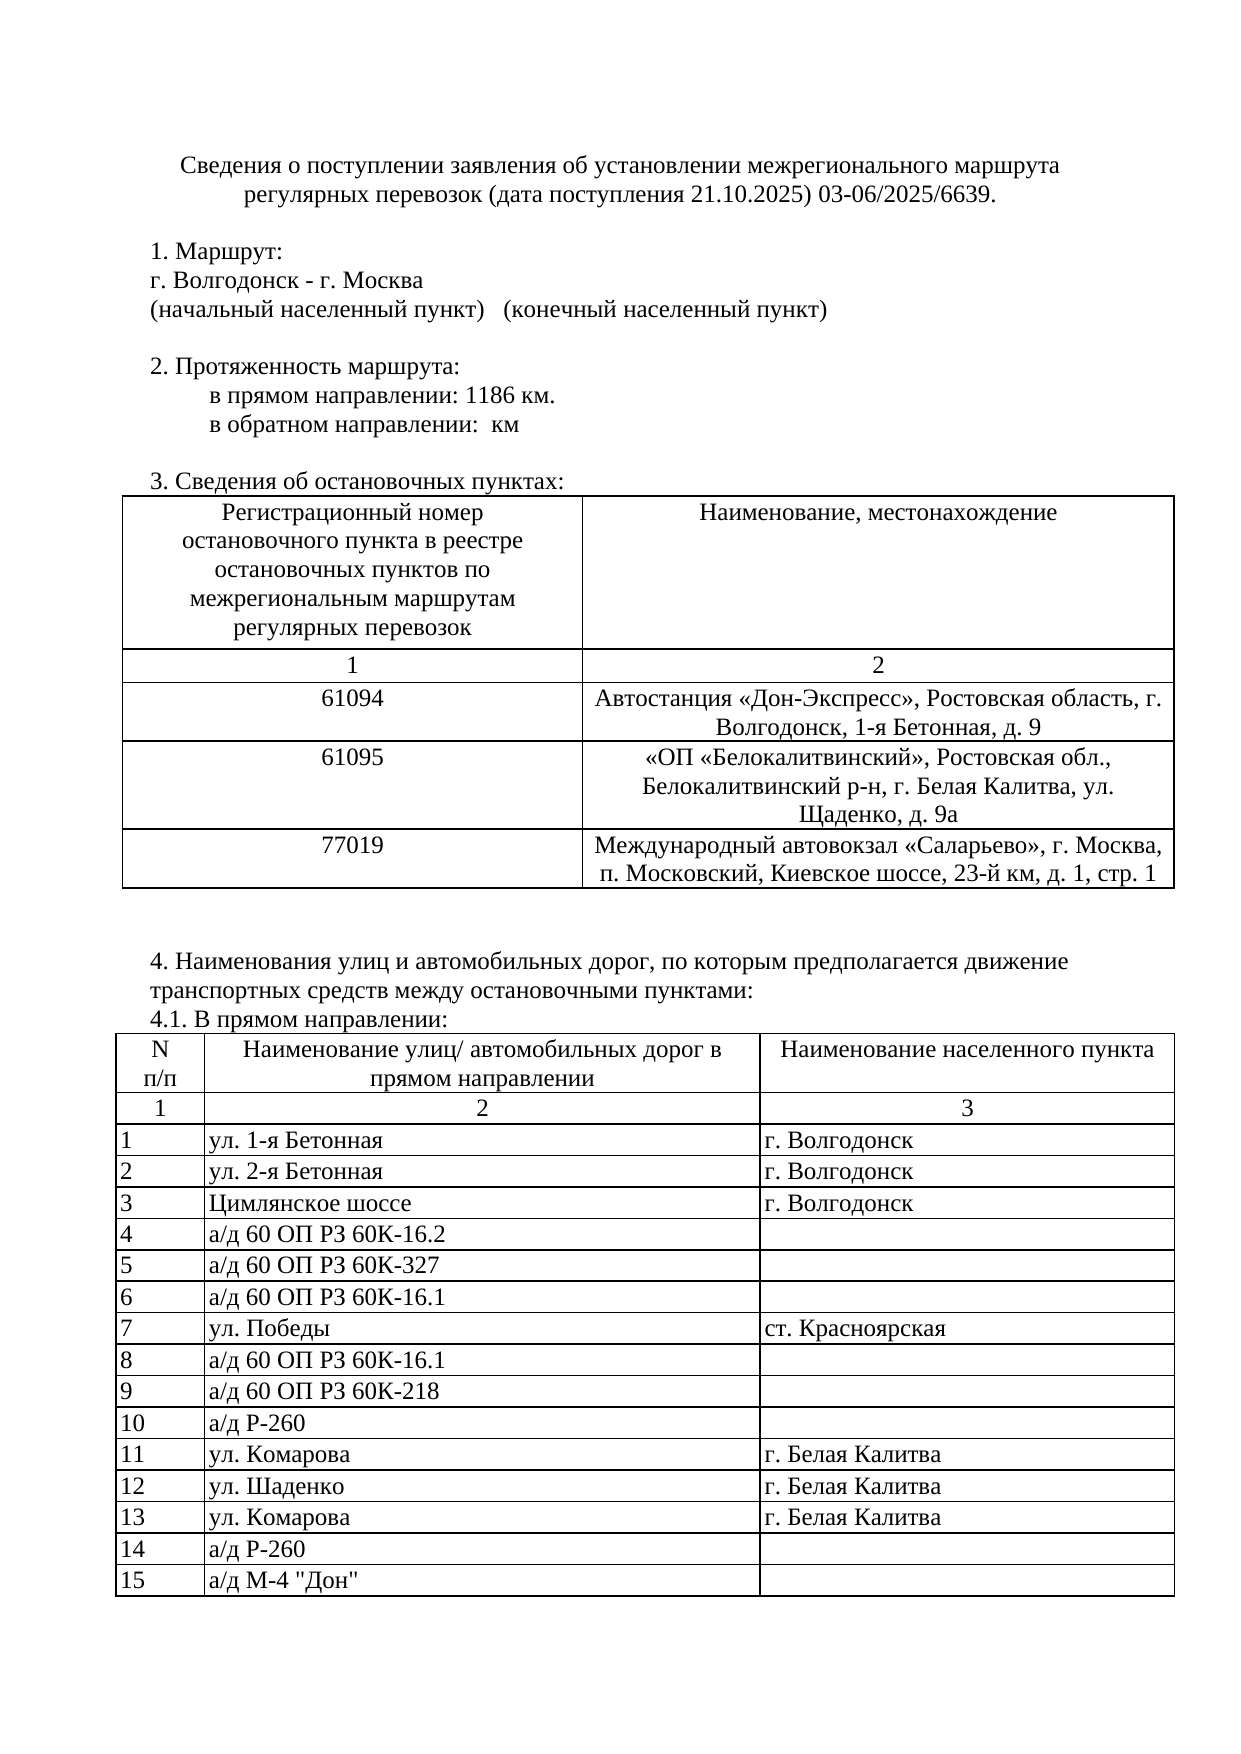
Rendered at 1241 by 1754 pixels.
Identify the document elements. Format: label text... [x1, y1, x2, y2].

table_cell [761, 1219, 1174, 1249]
table_cell 9 [117, 1376, 204, 1406]
table_cell 12 [117, 1471, 204, 1501]
text г. Волгодонск - г. Москва [150, 265, 1090, 294]
table_cell ул. 1-я Бетонная [205, 1125, 759, 1154]
text в обратном направлении: км [150, 409, 1090, 437]
table_cell [761, 1282, 1174, 1312]
table_cell а/д 60 ОП РЗ 60К-16.2 [205, 1219, 759, 1249]
table_cell «ОП «Белокалитвинский», Ростовская обл., Белокалитвинский р-н, г. Белая Калитва, ул. Щаденко, д. 9а [583, 742, 1173, 828]
table_cell [761, 1534, 1174, 1563]
text (начальный населенный пункт) (конечный населенный пункт) [150, 294, 1090, 322]
table_cell [761, 1376, 1174, 1406]
table_cell г. Белая Калитва [761, 1502, 1174, 1532]
table_cell Международный автовокзал «Саларьево», г. Москва, п. Московский, Киевское шоссе, 23-й км, д. 1, стр. 1 [583, 830, 1173, 887]
table_cell 2 [583, 650, 1173, 681]
table_cell 15 [117, 1565, 204, 1595]
table_header Наименование, местонахождение [583, 497, 1173, 648]
table_cell ул. Комарова [205, 1502, 759, 1532]
text 3. Сведения об остановочных пунктах: [150, 466, 1090, 495]
table_cell Автостанция «Дон-Экспресс», Ростовская область, г. Волгодонск, 1-я Бетонная, д. 9 [583, 683, 1173, 740]
table_cell 1 [123, 650, 582, 681]
text 1. Маршрут: [150, 236, 1090, 265]
table_cell 77019 [123, 830, 582, 887]
table_cell 3 [117, 1188, 204, 1217]
table_cell 3 [761, 1093, 1174, 1123]
table_cell 61094 [123, 683, 582, 740]
table_cell 7 [117, 1313, 204, 1343]
text 4. Наименования улиц и автомобильных дорог, по которым предполагается движение транспортных средств между остановочными пунктами: [150, 946, 1090, 1004]
table_cell г. Волгодонск [761, 1188, 1174, 1217]
table_cell 5 [117, 1251, 204, 1280]
table_cell а/д 60 ОП РЗ 60К-16.1 [205, 1345, 759, 1375]
text 2. Протяженность маршрута: [150, 351, 1090, 380]
table_cell а/д Р-260 [205, 1534, 759, 1563]
table_cell 13 [117, 1502, 204, 1532]
table_cell а/д М-4 "Дон" [205, 1565, 759, 1595]
table_header Наименование улиц/ автомобильных дорог в прямом направлении [205, 1034, 759, 1092]
table_cell 10 [117, 1408, 204, 1438]
table_cell г. Волгодонск [761, 1125, 1174, 1154]
table_cell ул. 2-я Бетонная [205, 1156, 759, 1186]
text 4.1. В прямом направлении: [150, 1004, 1090, 1033]
table_cell г. Белая Калитва [761, 1439, 1174, 1469]
table_cell г. Волгодонск [761, 1156, 1174, 1186]
table_cell 6 [117, 1282, 204, 1312]
table_header Наименование населенного пункта [761, 1034, 1174, 1092]
table_cell [761, 1408, 1174, 1438]
table_cell 1 [117, 1125, 204, 1154]
table_cell 2 [205, 1093, 759, 1123]
table_cell а/д 60 ОП РЗ 60К-16.1 [205, 1282, 759, 1312]
table_cell 2 [117, 1156, 204, 1186]
table_cell ст. Красноярская [761, 1313, 1174, 1343]
table_cell а/д Р-260 [205, 1408, 759, 1438]
table_cell Цимлянское шоссе [205, 1188, 759, 1217]
table_cell г. Белая Калитва [761, 1471, 1174, 1501]
table_cell 61095 [123, 742, 582, 828]
table_header N п/п [117, 1034, 204, 1092]
table_cell [761, 1251, 1174, 1280]
table_cell а/д 60 ОП РЗ 60К-327 [205, 1251, 759, 1280]
table_cell 4 [117, 1219, 204, 1249]
table_cell 1 [117, 1093, 204, 1123]
table_cell [761, 1565, 1174, 1595]
text Сведения о поступлении заявления об установлении межрегионального маршрута регулярных перевозок (дата поступления 21.10.2025) 03-06/2025/6639. [150, 150, 1090, 207]
table_cell ул. Комарова [205, 1439, 759, 1469]
table_cell ул. Шаденко [205, 1471, 759, 1501]
table_header Регистрационный номер остановочного пункта в реестре остановочных пунктов по межрегиональным маршрутам регулярных перевозок [123, 497, 582, 648]
table_cell 11 [117, 1439, 204, 1469]
table_cell [761, 1345, 1174, 1375]
text в прямом направлении: 1186 км. [150, 380, 1090, 409]
table_cell 14 [117, 1534, 204, 1563]
table_cell 8 [117, 1345, 204, 1375]
table_cell ул. Победы [205, 1313, 759, 1343]
table_cell а/д 60 ОП РЗ 60К-218 [205, 1376, 759, 1406]
